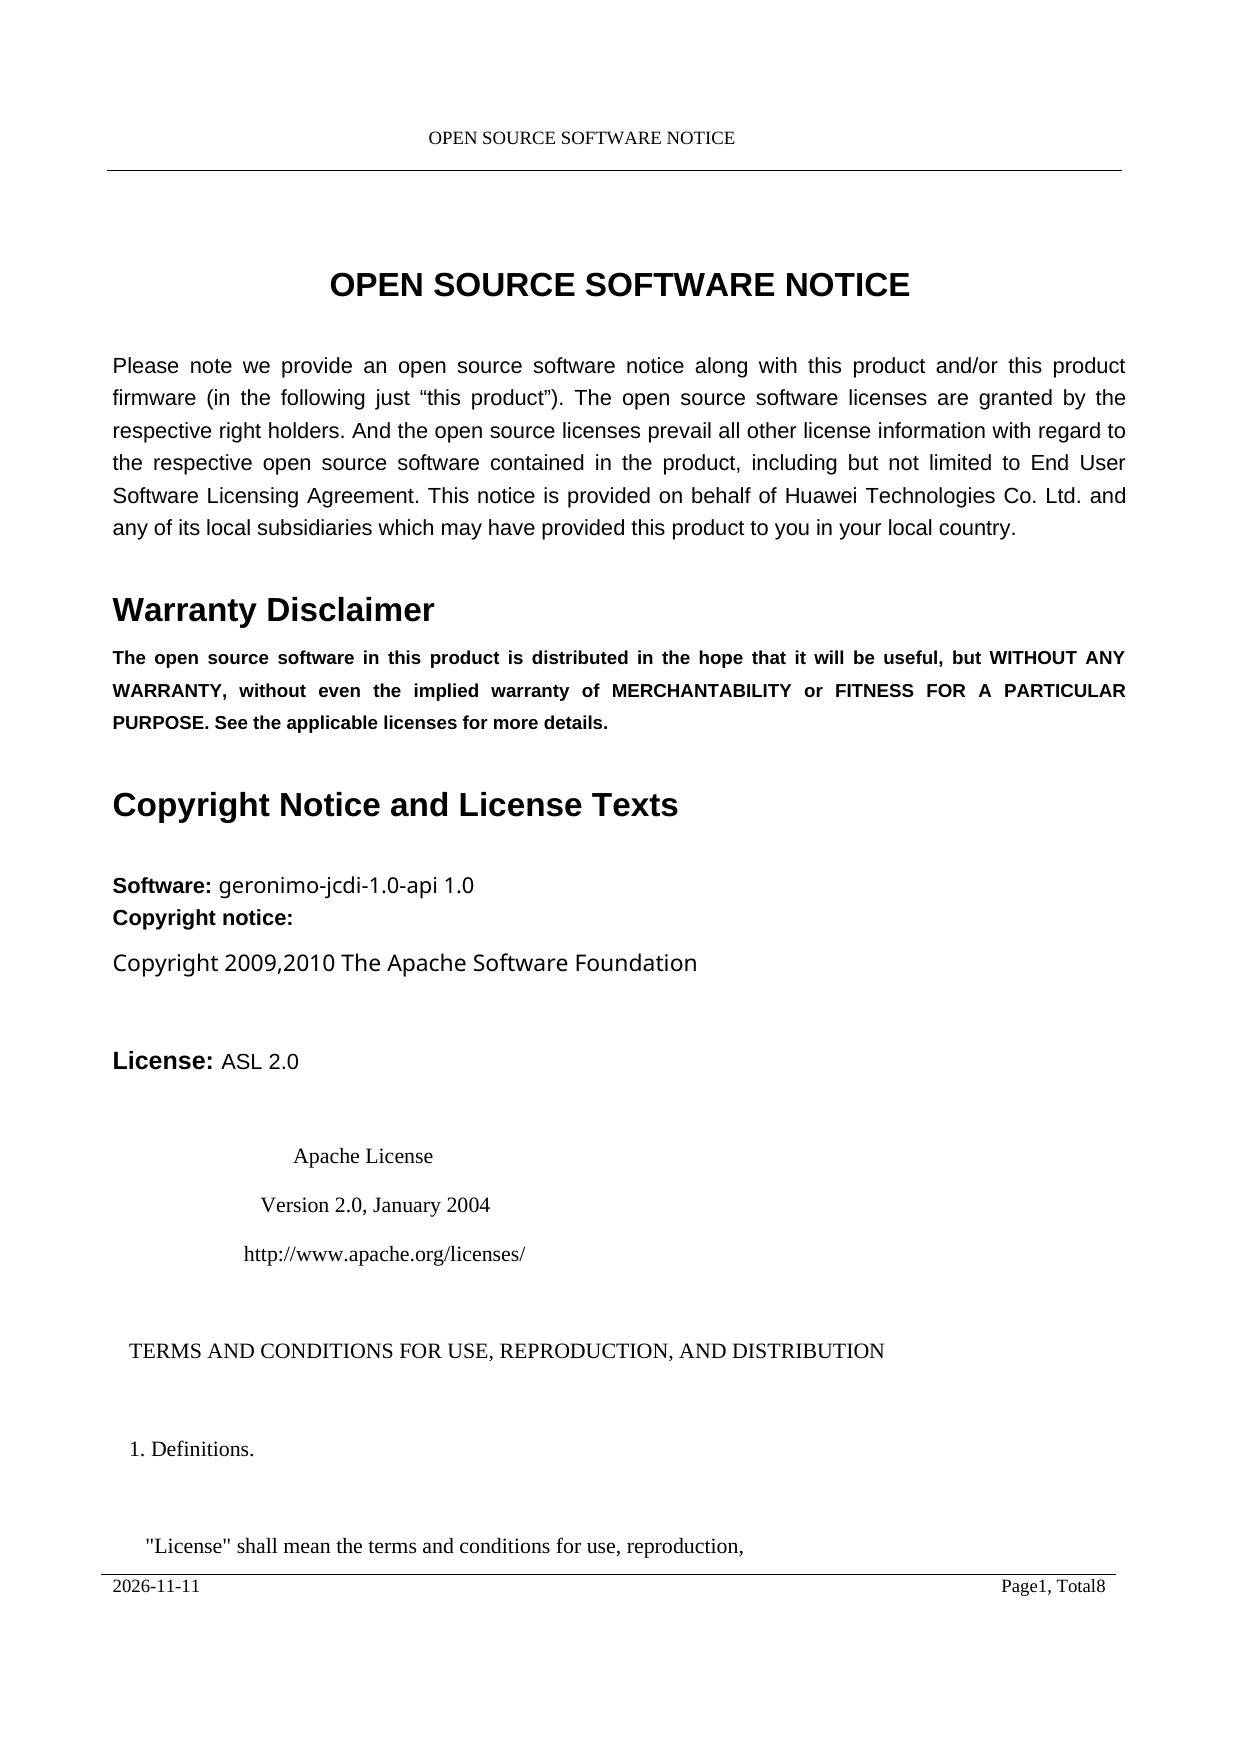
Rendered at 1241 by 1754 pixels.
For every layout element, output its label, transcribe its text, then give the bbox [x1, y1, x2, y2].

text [112, 1091, 1128, 1562]
text Copyright 2009,2010 The Apache Software Foundation [112, 947, 1128, 1028]
text OPEN SOURCE SOFTWARE NOTICE [112, 251, 1128, 316]
text Please note we provide an open source software notice along with this product and/or this product firmware (in the following just “this product”). The open source software licenses are granted by the respective right holders. And the open source licenses prevail all other license information with regard to the respective open source software contained in the product, including but not limited to End User Software Licensing Agreement. This notice is provided on behalf of Huawei Technologies Co. Ltd. and any of its local subsidiaries which may have provided this product to you in your local country. [112, 349, 1128, 544]
text The open source software in this product is distributed in the hope that it will be useful, but WITHOUT ANY WARRANTY, without even the implied warranty of MERCHANTABILITY or FITNESS FOR A PARTICULAR PURPOSE. See the applicable licenses for more details. [112, 641, 1128, 739]
text Copyright Notice and License Texts [112, 771, 1128, 836]
text Copyright notice: [112, 901, 1128, 934]
text Software: geronimo-jcdi-1.0-api 1.0 [112, 869, 1128, 901]
text License: ASL 2.0 [112, 1044, 1128, 1077]
text Warranty Disclaimer [112, 576, 1128, 641]
